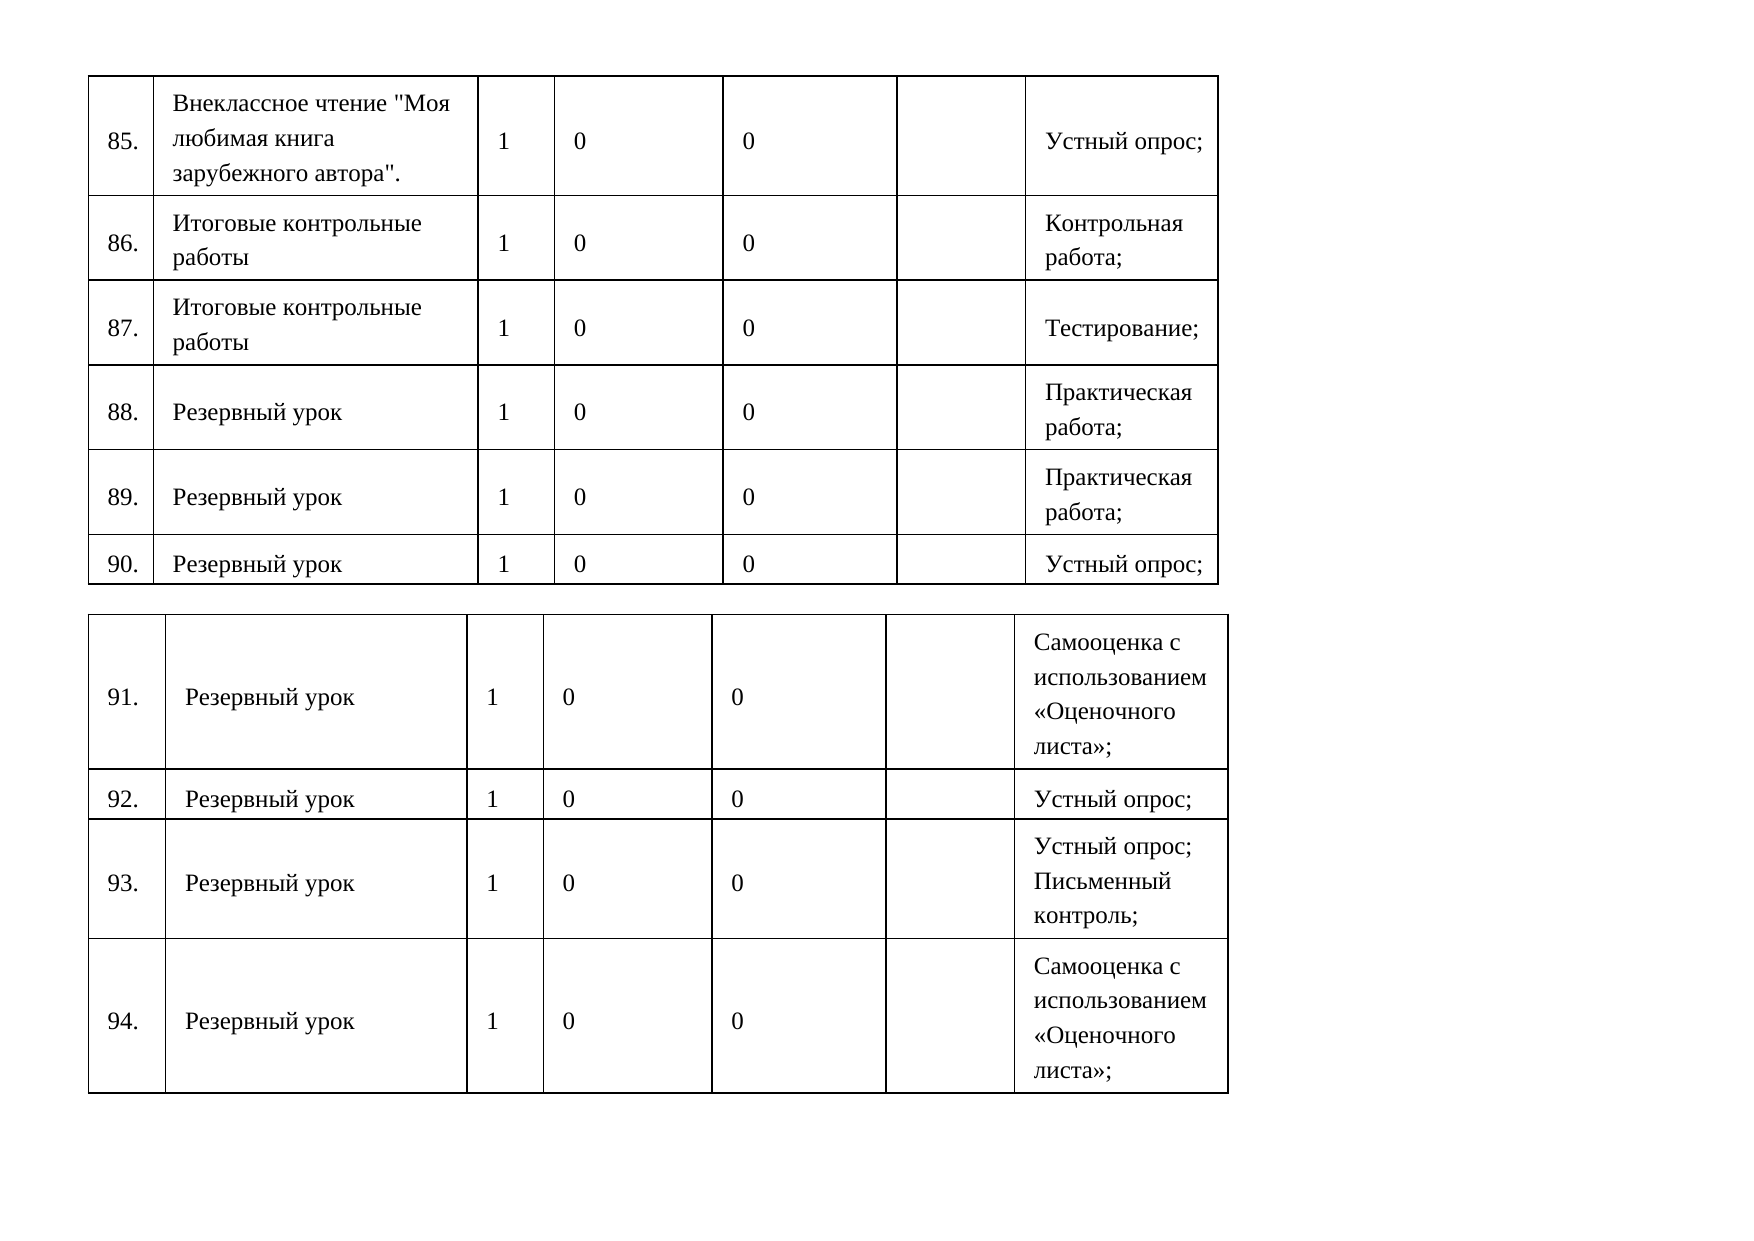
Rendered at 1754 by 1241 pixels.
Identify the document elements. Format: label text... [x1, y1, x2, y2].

table_cell Устный опрос; [1026, 535, 1217, 583]
table_cell 85. [89, 77, 153, 195]
table_cell Тестирование; [1026, 281, 1217, 364]
table_cell Резервный урок [166, 820, 466, 937]
table_cell Резервный урок [154, 535, 477, 583]
table_cell 0 [555, 196, 722, 279]
table_cell 87. [89, 281, 153, 364]
table_cell Внеклассное чтение "Моя любимая книга зарубежного автора". [154, 77, 477, 195]
table_header Резервный урок [166, 615, 466, 768]
table_cell 1 [479, 366, 554, 449]
table_cell 94. [89, 939, 165, 1092]
table_cell Итоговые контрольные работы [154, 196, 477, 279]
table_cell [887, 770, 1014, 818]
table_cell 92. [89, 770, 165, 818]
table_cell 1 [468, 939, 543, 1092]
table_cell 0 [724, 366, 896, 449]
table_cell 1 [479, 281, 554, 364]
table_cell 0 [724, 77, 896, 195]
table_cell Резервный урок [154, 366, 477, 449]
table_cell [898, 366, 1025, 449]
table_cell 0 [713, 939, 885, 1092]
table_cell 0 [544, 820, 711, 937]
table_cell 93. [89, 820, 165, 937]
table_cell 90. [89, 535, 153, 583]
table_cell 0 [724, 450, 896, 533]
table_cell 88. [89, 366, 153, 449]
table_cell Практическая работа; [1026, 366, 1217, 449]
table_header 91. [89, 615, 165, 768]
table_cell 0 [555, 535, 722, 583]
table_cell 1 [479, 535, 554, 583]
table_cell [898, 450, 1025, 533]
table_cell 0 [724, 281, 896, 364]
table_cell Резервный урок [166, 939, 466, 1092]
table_cell 0 [724, 196, 896, 279]
table_cell 0 [555, 77, 722, 195]
table_cell [898, 196, 1025, 279]
table_cell 0 [555, 366, 722, 449]
table_header Самооценка с использованием «Оценочного листа»; [1015, 615, 1227, 768]
table_cell [887, 939, 1014, 1092]
table_cell Практическая работа; [1026, 450, 1217, 533]
table_cell 1 [468, 820, 543, 937]
table_cell Контрольная работа; [1026, 196, 1217, 279]
table_cell [898, 77, 1025, 195]
table_cell Резервный урок [154, 450, 477, 533]
table_header 0 [544, 615, 711, 768]
table_cell 0 [544, 770, 711, 818]
table_cell 1 [479, 77, 554, 195]
table_cell 0 [544, 939, 711, 1092]
table_cell 89. [89, 450, 153, 533]
table_header 1 [468, 615, 543, 768]
table_cell 1 [479, 196, 554, 279]
table_cell [898, 281, 1025, 364]
table_cell 0 [555, 450, 722, 533]
table_header 0 [713, 615, 885, 768]
table_cell 86. [89, 196, 153, 279]
table_cell 0 [555, 281, 722, 364]
table_header [887, 615, 1014, 768]
table_cell Устный опрос; [1015, 770, 1227, 818]
table_cell 1 [468, 770, 543, 818]
table_cell Самооценка с использованием «Оценочного листа»; [1015, 939, 1227, 1092]
table_cell Итоговые контрольные работы [154, 281, 477, 364]
table_cell 0 [713, 820, 885, 937]
table_cell [898, 535, 1025, 583]
table_cell Устный опрос; Письменный контроль; [1015, 820, 1227, 937]
table_cell 0 [713, 770, 885, 818]
table_cell Резервный урок [166, 770, 466, 818]
table_cell [887, 820, 1014, 937]
table_cell 1 [479, 450, 554, 533]
table_cell 0 [724, 535, 896, 583]
table_cell Устный опрос; [1026, 77, 1217, 195]
